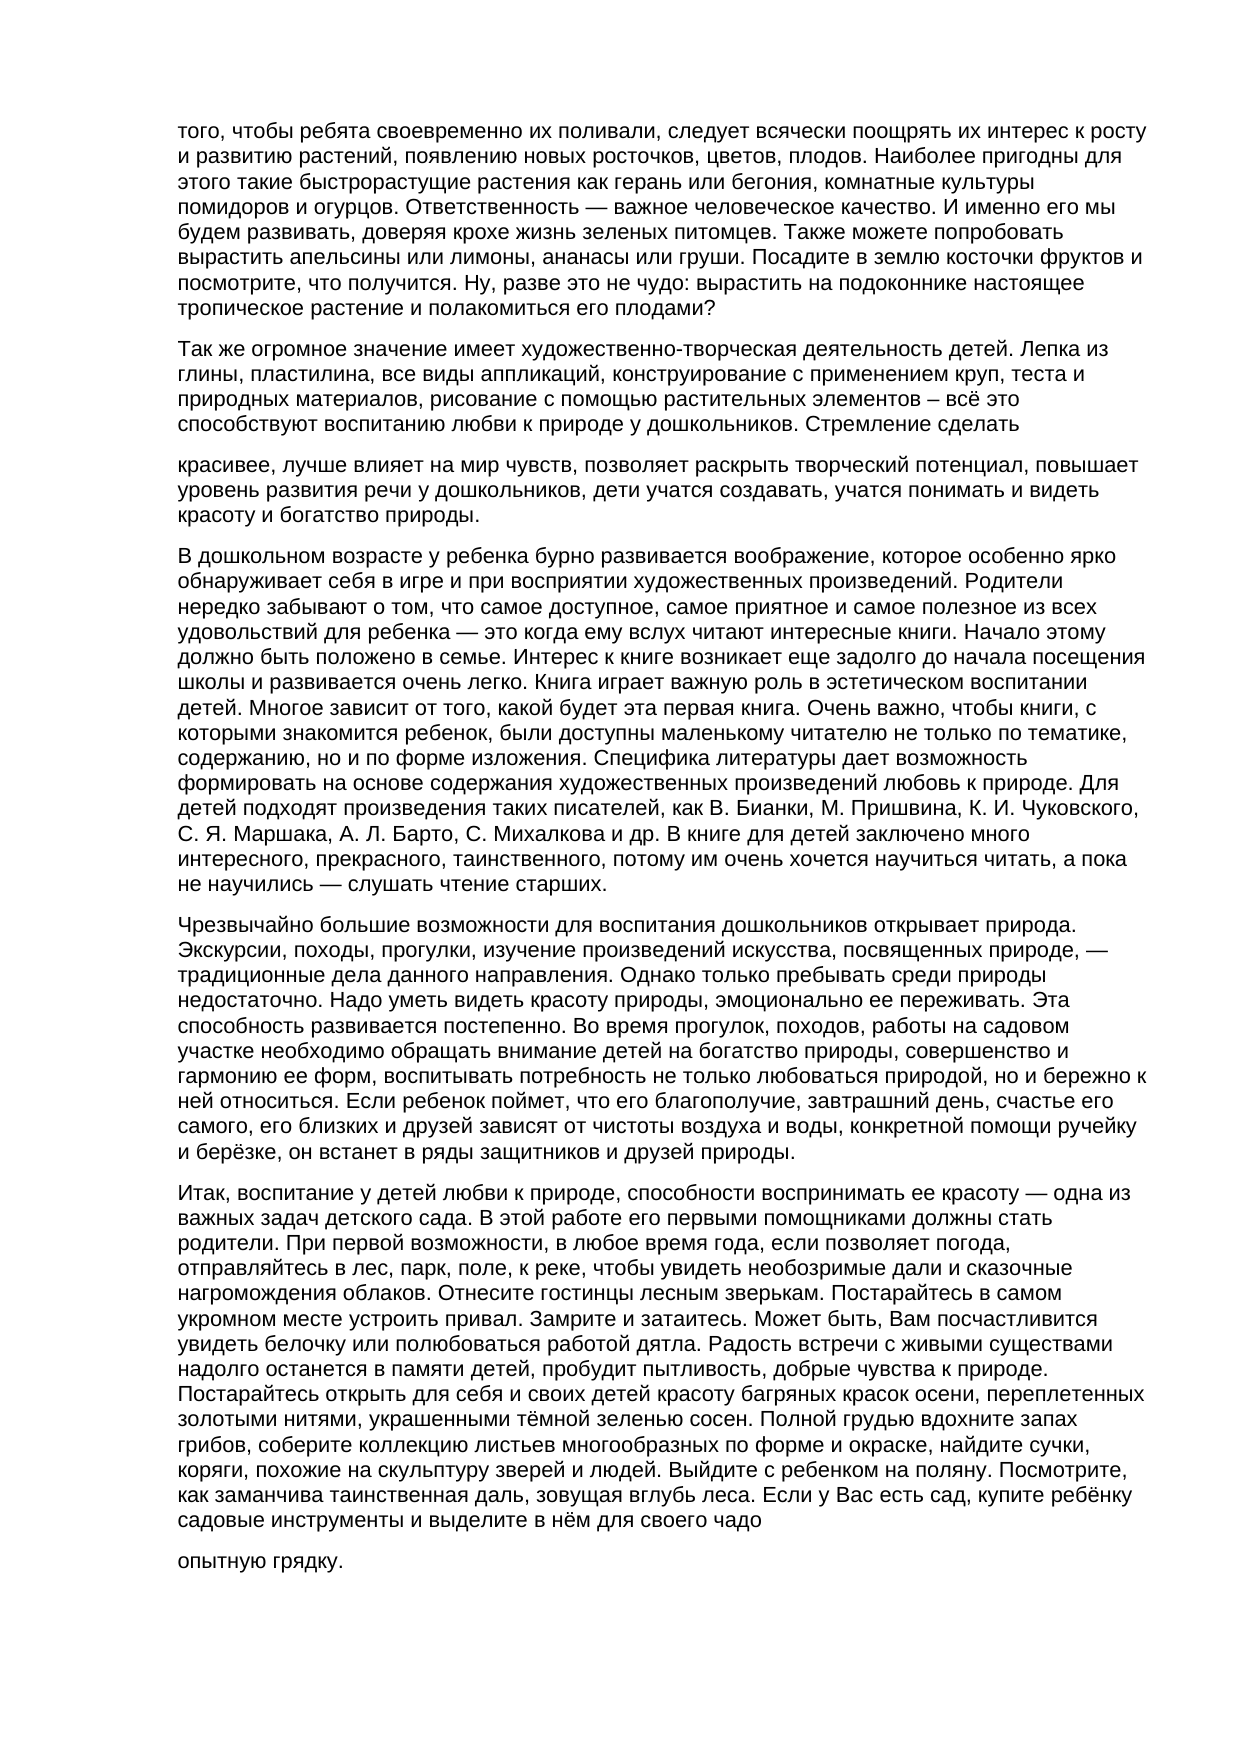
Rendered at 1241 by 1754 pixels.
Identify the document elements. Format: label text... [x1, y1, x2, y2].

text В дошкольном возрасте у ребенка бурно развивается воображение, которое особенно ярко обнаруживает себя в игре и при восприятии художественных произведений. Родители нередко забывают о том, что самое доступное, самое приятное и самое полезное из всех удовольствий для ребенка — это когда ему вслух читают интересные книги. Начало этому должно быть положено в семье. Интерес к книге возникает еще задолго до начала посещения школы и развивается очень легко. Книга играет важную роль в эстетическом воспитании детей. Многое зависит от того, какой будет эта первая книга. Очень важно, чтобы книги, с которыми знакомится ребенок, были доступны маленькому читателю не только по тематике, содержанию, но и по форме изложения. Специфика литературы дает возможность формировать на основе содержания художественных произведений любовь к природе. Для детей подходят произведения таких писателей, как В. Бианки, М. Пришвина, К. И. Чуковского, С. Я. Маршака, А. Л. Барто, С. Михалкова и др. В книге для детей заключено много интересного, прекрасного, таинственного, потому им очень хочется научиться читать, а пока не научились — слушать чтение старших. [177, 543, 1152, 896]
text красивее, лучше влияет на мир чувств, позволяет раскрыть творческий потенциал, повышает уровень развития речи у дошкольников, дети учатся создавать, учатся понимать и видеть красоту и богатство природы. [177, 452, 1152, 527]
text Так же огромное значение имеет художественно-творческая деятельность детей. Лепка из глины, пластилина, все виды аппликаций, конструирование с применением круп, теста и природных материалов, рисование с помощью растительных элементов – всё это способствуют воспитанию любви к природе у дошкольников. Стремление сделать [177, 335, 1152, 436]
text опытную грядку. [177, 1548, 1152, 1573]
text Итак, воспитание у детей любви к природе, способности воспринимать ее красоту — одна из важных задач детского сада. В этой работе его первыми помощниками должны стать родители. При первой возможности, в любое время года, если позволяет погода, отправляйтесь в лес, парк, поле, к реке, чтобы увидеть необозримые дали и сказочные нагромождения облаков. Отнесите гостинцы лесным зверькам. Постарайтесь в самом укромном месте устроить привал. Замрите и затаитесь. Может быть, Вам посчастливится увидеть белочку или полюбоваться работой дятла. Радость встречи с живыми существами надолго останется в памяти детей, пробудит пытливость, добрые чувства к природе. Постарайтесь открыть для себя и своих детей красоту багряных красок осени, переплетенных золотыми нитями, украшенными тёмной зеленью сосен. Полной грудью вдохните запах грибов, соберите коллекцию листьев многообразных по форме и окраске, найдите сучки, коряги, похожие на скульптуру зверей и людей. Выйдите с ребенком на поляну. Посмотрите, как заманчива таинственная даль, зовущая вглубь леса. Если у Вас есть сад, купите ребёнку садовые инструменты и выделите в нём для своего чадо [177, 1179, 1152, 1532]
text Чрезвычайно большие возможности для воспитания дошкольников открывает природа. Экскурсии, походы, прогулки, изучение произведений искусства, посвященных природе, — традиционные дела данного направления. Однако только пребывать среди природы недостаточно. Надо уметь видеть красоту природы, эмоционально ее переживать. Эта способность развивается постепенно. Во время прогулок, походов, работы на садовом участке необходимо обращать внимание детей на богатство природы, совершенство и гармонию ее форм, воспитывать потребность не только любоваться природой, но и бережно к ней относиться. Если ребенок поймет, что его благополучие, завтрашний день, счастье его самого, его близких и друзей зависят от чистоты воздуха и воды, конкретной помощи ручейку и берёзке, он встанет в ряды защитников и друзей природы. [177, 912, 1152, 1164]
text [177, 118, 1152, 320]
